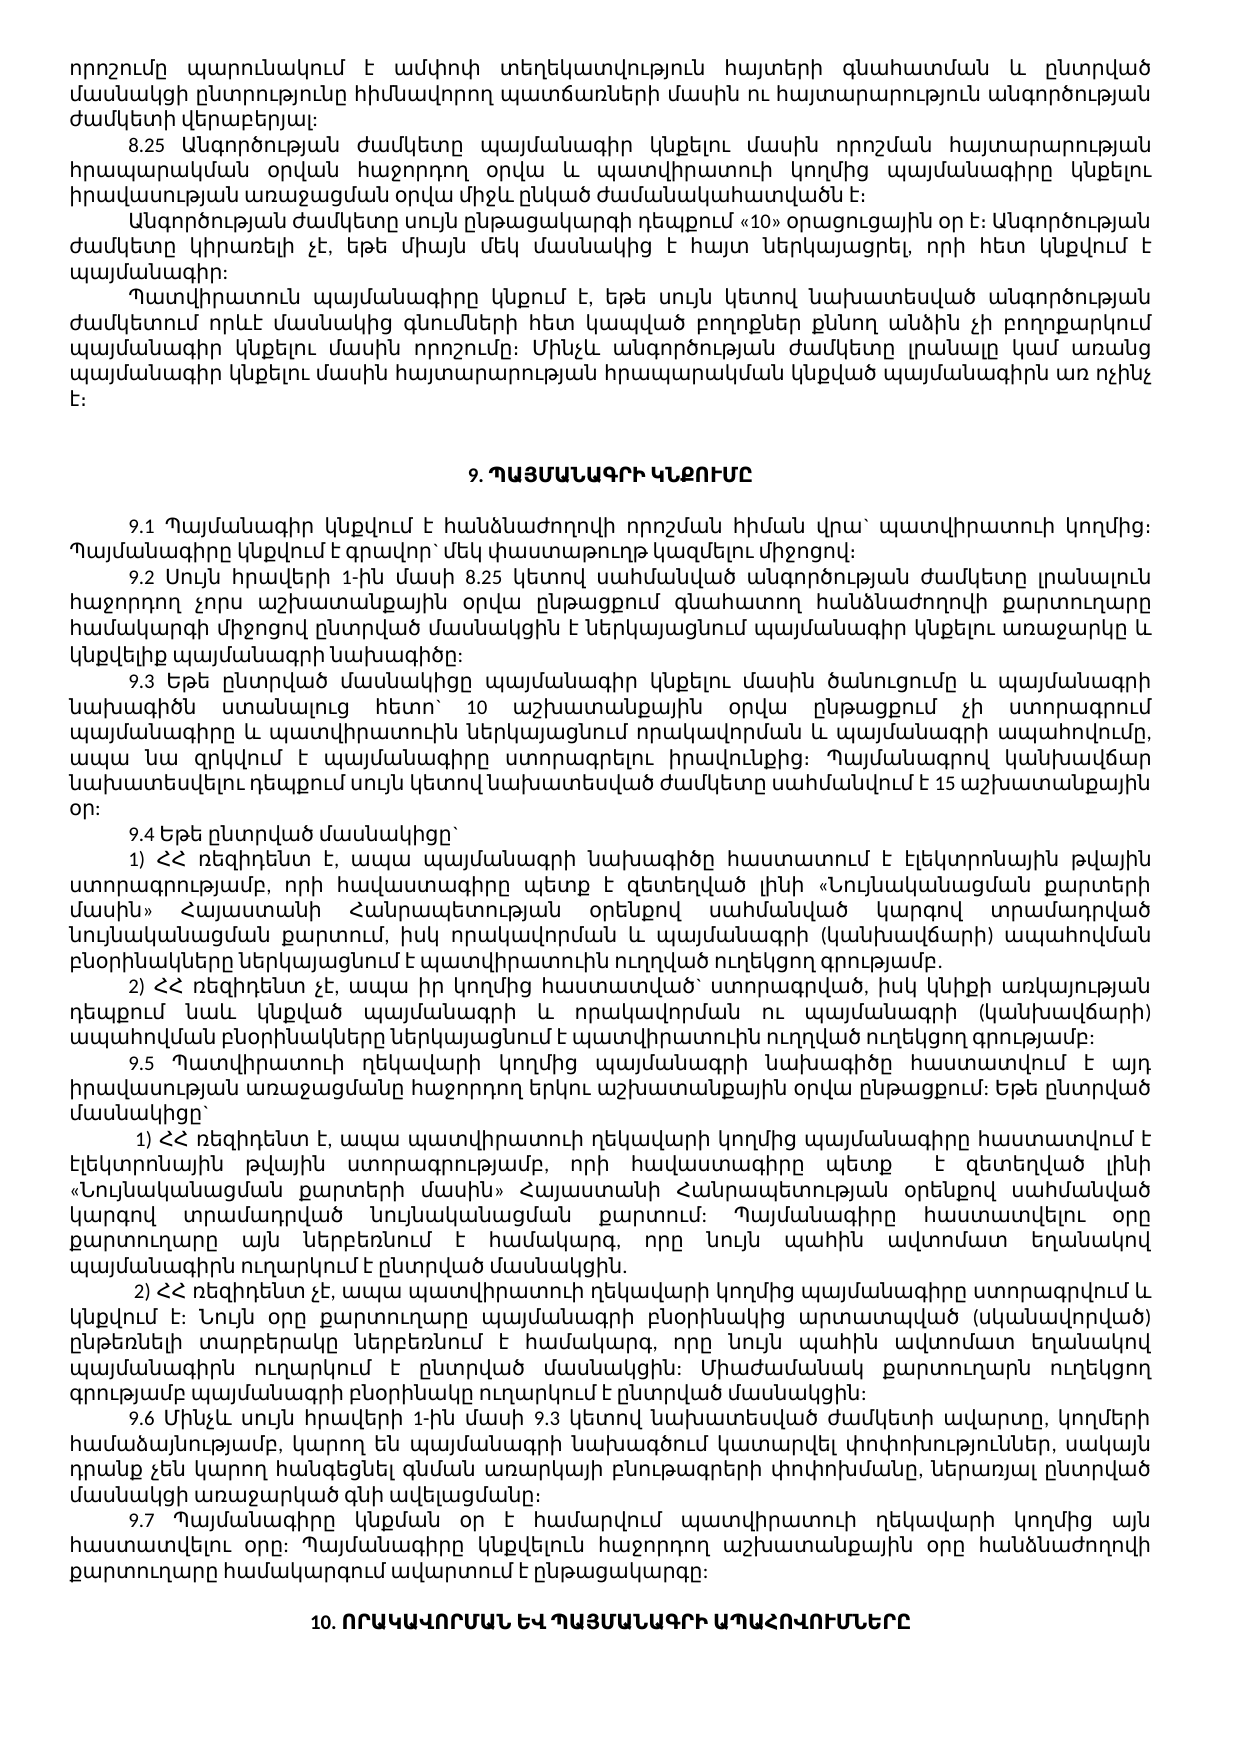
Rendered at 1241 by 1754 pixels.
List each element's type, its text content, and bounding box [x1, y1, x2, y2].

text 9. ՊԱՅՄԱՆԱԳՐԻ ԿՆՔՈՒՄԸ [69, 462, 1152, 488]
text 1) ՀՀ ռեզիդենտ է, ապա պայմանագրի նախագիծը հաստատում է էլեկտրոնային թվային ստորագրությամբ, որի հավաստագիրը պետք է զետեղված լինի «Նույնականացման քարտերի մասին» Հայաստանի Հանրապետության օրենքով սահմանված կարգով տրամադրված նույնականացման քարտում, իսկ որակավորման և պայմանագրի (կանխավճարի) ապահովման բնօրինակները ներկայացնում է պատվիրատուին ուղղված ուղեկցող գրությամբ. [69, 846, 1152, 973]
text 2) ՀՀ ռեզիդենտ չէ, ապա իր կողմից հաստատված` ստորագրված, իսկ կնիքի առկայության դեպքում նաև կնքված պայմանագրի և որակավորման ու պայմանագրի (կանխավճարի) ապահովման բնօրինակները ներկայացնում է պատվիրատուին ուղղված ուղեկցող գրությամբ: [69, 973, 1152, 1050]
text Պատվիրատուն պայմանագիրը կնքում է, եթե սույն կետով նախատեսված անգործության ժամկետում որևէ մասնակից գնումների հետ կապված բողոքներ քննող անձին չի բողոքարկում պայմանագիր կնքելու մասին որոշումը։ Մինչև անգործության ժամկետը լրանալը կամ առանց պայմանագիր կնքելու մասին հայտարարության հրապարակման կնքված պայմանագիրն առ ոչինչ է։ [69, 284, 1152, 411]
text 10. ՈՐԱԿԱՎՈՐՄԱՆ ԵՎ ՊԱՅՄԱՆԱԳՐԻ ԱՊԱՀՈՎՈՒՄՆԵՐԸ [69, 1609, 1152, 1634]
text 9.5 Պատվիրատուի ղեկավարի կողմից պայմանագրի նախագիծը հաստատվում է այդ իրավասության առաջացմանը հաջորդող երկու աշխատանքային օրվա ընթացքում: Եթե ընտրված մասնակիցը` [69, 1050, 1152, 1126]
text 1) ՀՀ ռեզիդենտ է, ապա պատվիրատուի ղեկավարի կողմից պայմանագիրը հաստատվում է էլեկտրոնային թվային ստորագրությամբ, որի հավաստագիրը պետք է զետեղված լինի «Նույնականացման քարտերի մասին» Հայաստանի Հանրապետության օրենքով սահմանված կարգով տրամադրված նույնականացման քարտում: Պայմանագիրը հաստատվելու օրը քարտուղարը այն ներբեռնում է համակարգ, որը նույն պահին ավտոմատ եղանակով պայմանագիրն ուղարկում է ընտրված մասնակցին. [69, 1126, 1152, 1278]
text 9.1 Պայմանագիր կնքվում է հանձնաժողովի որոշման հիման վրա` պատվիրատուի կողմից։ Պայմանագիրը կնքվում է գրավոր` մեկ փաստաթուղթ կազմելու միջոցով։ [69, 513, 1152, 564]
text 8.25 Անգործության ժամկետը պայմանագիր կնքելու մասին որոշման հայտարարության հրապարակման օրվան հաջորդող օրվա և պատվիրատուի կողմից պայմանագիրը կնքելու իրավասության առաջացման օրվա միջև ընկած ժամանակահատվածն է։ [69, 132, 1152, 208]
text 9.4 Եթե ընտրված մասնակիցը` [69, 821, 1152, 846]
text 2) ՀՀ ռեզիդենտ չէ, ապա պատվիրատուի ղեկավարի կողմից պայմանագիրը ստորագրվում և կնքվում է: Նույն օրը քարտուղարը պայմանագրի բնօրինակից արտատպված (սկանավորված) ընթեռնելի տարբերակը ներբեռնում է համակարգ, որը նույն պահին ավտոմատ եղանակով պայմանագիրն ուղարկում է ընտրված մասնակցին: Միաժամանակ քարտուղարն ուղեկցող գրությամբ պայմանագրի բնօրինակը ուղարկում է ընտրված մասնակցին: [69, 1278, 1152, 1406]
text 9.7 Պայմանագիրը կնքման օր է համարվում պատվիրատուի ղեկավարի կողմից այն հաստատվելու օրը: Պայմանագիրը կնքվելուն հաջորդող աշխատանքային օրը հանձնաժողովի քարտուղարը համակարգում ավարտում է ընթացակարգը: [69, 1507, 1152, 1583]
text Անգործության ժամկետը սույն ընթացակարգի դեպքում «10» օրացուցային օր է։ Անգործության ժամկետը կիրառելի չէ, եթե միայն մեկ մասնակից է հայտ ներկայացրել, որի հետ կնքվում է պայմանագիր: [69, 208, 1152, 284]
text 9.3 Եթե ընտրված մասնակիցը պայմանագիր կնքելու մասին ծանուցումը և պայմանագրի նախագիծն ստանալուց հետո` 10 աշխատանքային օրվա ընթացքում չի ստորագրում պայմանագիրը և պատվիրատուին ներկայացնում որակավորման և պայմանագրի ապահովումը, ապա նա զրկվում է պայմանագիրը ստորագրելու իրավունքից։ Պայմանագրով կանխավճար նախատեսվելու դեպքում սույն կետով նախատեսված ժամկետը սահմանվում է 15 աշխատանքային օր: [69, 668, 1152, 821]
text 9.6 Մինչև սույն հրավերի 1-ին մասի 9.3 կետով նախատեսված ժամկետի ավարտը, կողմերի համաձայնությամբ, կարող են պայմանագրի նախագծում կատարվել փոփոխություններ, սակայն դրանք չեն կարող հանգեցնել գնման առարկայի բնութագրերի փոփոխմանը, ներառյալ ընտրված մասնակցի առաջարկած գնի ավելացմանը։ [69, 1406, 1152, 1507]
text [69, 56, 1152, 132]
text 9.2 Սույն հրավերի 1-ին մասի 8.25 կետով սահմանված անգործության ժամկետը լրանալուն հաջորդող չորս աշխատանքային օրվա ընթացքում գնահատող հանձնաժողովի քարտուղարը համակարգի միջոցով ընտրված մասնակցին է ներկայացնում պայմանագիր կնքելու առաջարկը և կնքվելիք պայմանագրի նախագիծը: [69, 564, 1152, 668]
